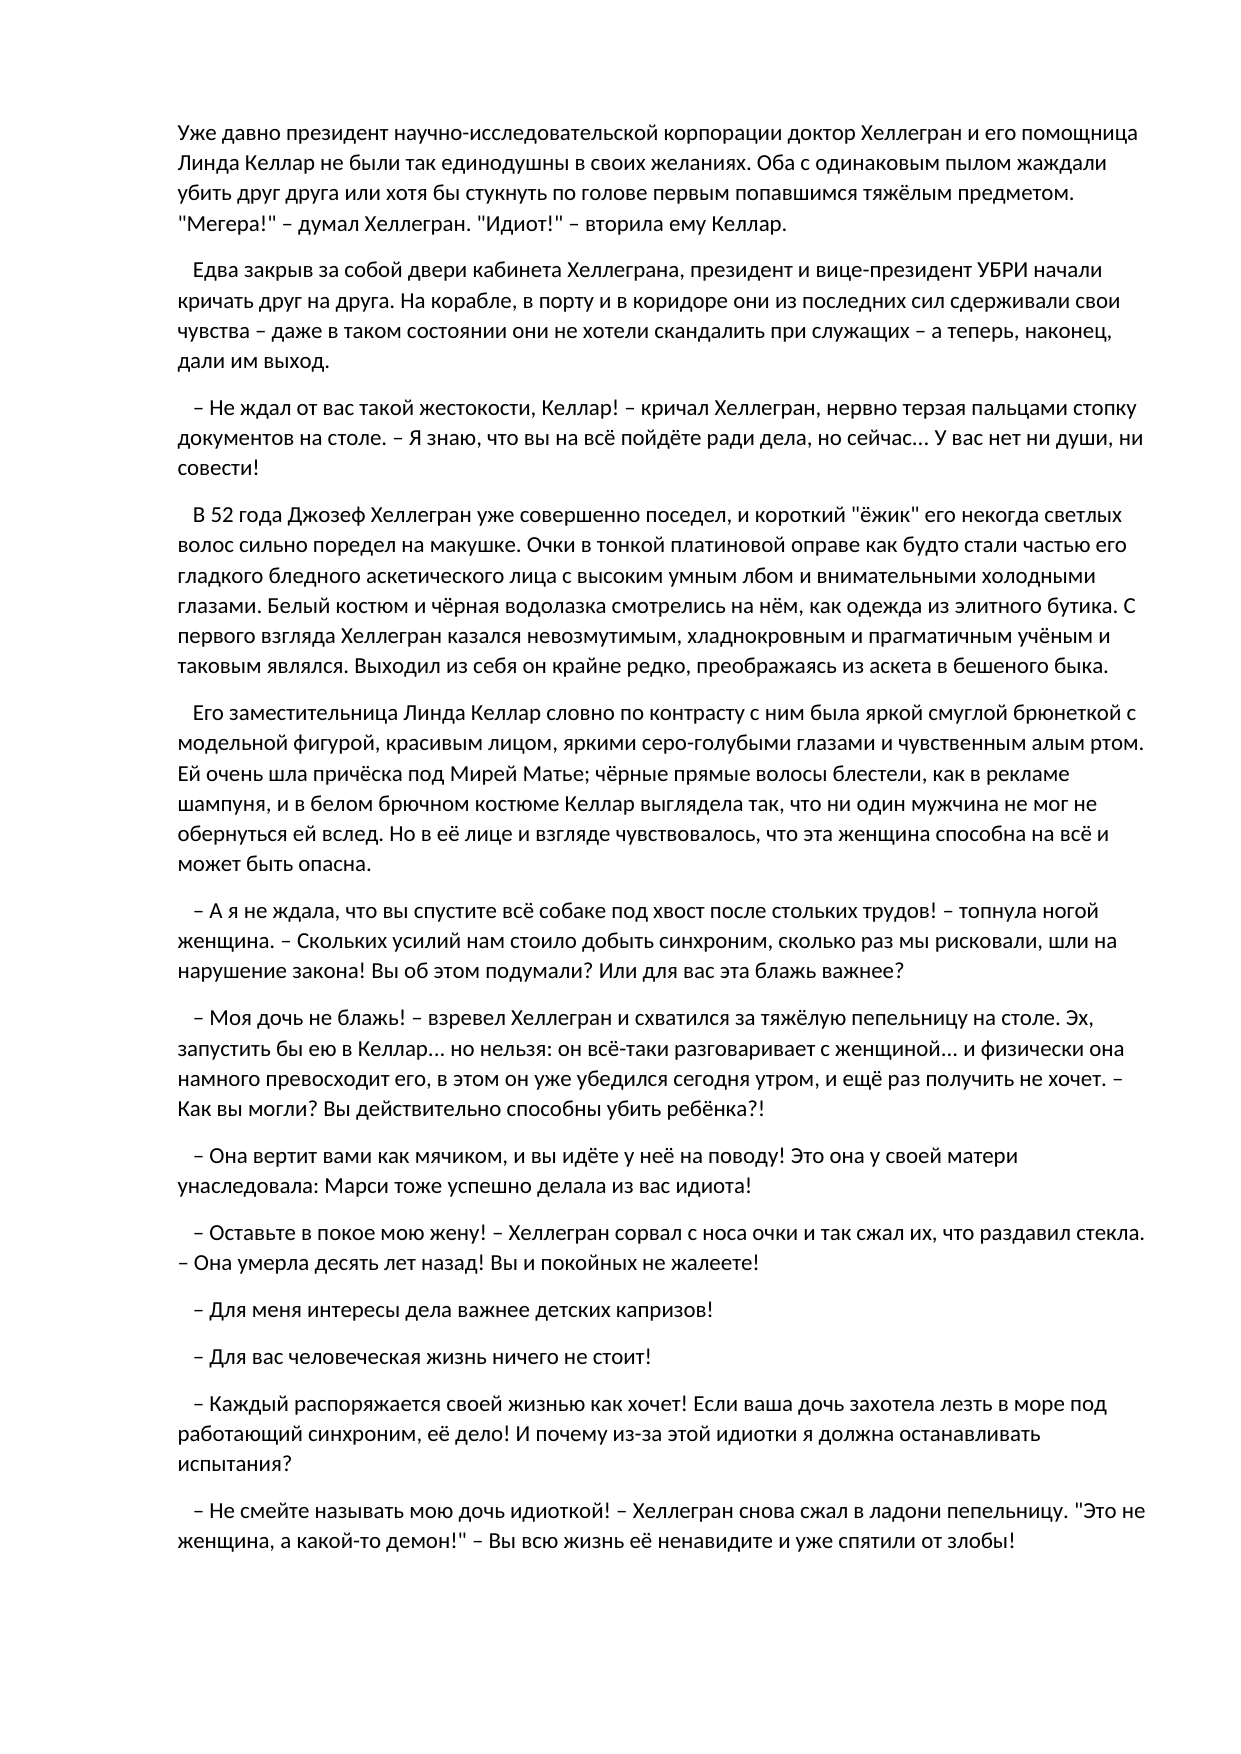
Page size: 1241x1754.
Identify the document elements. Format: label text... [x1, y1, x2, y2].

text – Для меня интересы дела важнее детских капризов! [177, 1295, 1152, 1323]
text – Для вас человеческая жизнь ничего не стоит! [177, 1342, 1152, 1370]
text Уже давно президент научно-исследовательской корпорации доктор Хеллегран и его помощница Линда Келлар не были так единодушны в своих желаниях. Оба с одинаковым пылом жаждали убить друг друга или хотя бы стукнуть по голове первым попавшимся тяжёлым предметом. "Мегера!" – думал Хеллегран. "Идиот!" – вторила ему Келлар. [177, 118, 1152, 237]
text – Моя дочь не блажь! – взревел Хеллегран и схватился за тяжёлую пепельницу на столе. Эх, запустить бы ею в Келлар... но нельзя: он всё-таки разговаривает с женщиной... и физически она намного превосходит его, в этом он уже убедился сегодня утром, и ещё раз получить не хочет. – Как вы могли? Вы действительно способны убить ребёнка?! [177, 1003, 1152, 1122]
text – А я не ждала, что вы спустите всё собаке под хвост после стольких трудов! – топнула ногой женщина. – Скольких усилий нам стоило добыть синхроним, сколько раз мы рисковали, шли на нарушение закона! Вы об этом подумали? Или для вас эта блажь важнее? [177, 896, 1152, 985]
text – Не смейте называть мою дочь идиоткой! – Хеллегран снова сжал в ладони пепельницу. "Это не женщина, а какой-то демон!" – Вы всю жизнь её ненавидите и уже спятили от злобы! [177, 1496, 1152, 1554]
text – Оставьте в покое мою жену! – Хеллегран сорвал с носа очки и так сжал их, что раздавил стекла. – Она умерла десять лет назад! Вы и покойных не жалеете! [177, 1218, 1152, 1276]
text – Она вертит вами как мячиком, и вы идёте у неё на поводу! Это она у своей матери унаследовала: Марси тоже успешно делала из вас идиота! [177, 1141, 1152, 1199]
text – Не ждал от вас такой жестокости, Келлар! – кричал Хеллегран, нервно терзая пальцами стопку документов на столе. – Я знаю, что вы на всё пойдёте ради дела, но сейчас... У вас нет ни души, ни совести! [177, 393, 1152, 482]
text В 52 года Джозеф Хеллегран уже совершенно поседел, и короткий "ёжик" его некогда светлых волос сильно поредел на макушке. Очки в тонкой платиновой оправе как будто стали частью его гладкого бледного аскетического лица с высоким умным лбом и внимательными холодными глазами. Белый костюм и чёрная водолазка смотрелись на нём, как одежда из элитного бутика. С первого взгляда Хеллегран казался невозмутимым, хладнокровным и прагматичным учёным и таковым являлся. Выходил из себя он крайне редко, преображаясь из аскета в бешеного быка. [177, 500, 1152, 679]
text Едва закрыв за собой двери кабинета Хеллеграна, президент и вице-президент УБРИ начали кричать друг на друга. На корабле, в порту и в коридоре они из последних сил сдерживали свои чувства – даже в таком состоянии они не хотели скандалить при служащих – а теперь, наконец, дали им выход. [177, 256, 1152, 374]
text Его заместительница Линда Келлар словно по контрасту с ним была яркой смуглой брюнеткой с модельной фигурой, красивым лицом, яркими серо-голубыми глазами и чувственным алым ртом. Ей очень шла причёска под Мирей Матье; чёрные прямые волосы блестели, как в рекламе шампуня, и в белом брючном костюме Келлар выглядела так, что ни один мужчина не мог не обернуться ей вслед. Но в её лице и взгляде чувствовалось, что эта женщина способна на всё и может быть опасна. [177, 698, 1152, 877]
text – Каждый распоряжается своей жизнью как хочет! Если ваша дочь захотела лезть в море под работающий синхроним, её дело! И почему из-за этой идиотки я должна останавливать испытания? [177, 1389, 1152, 1477]
